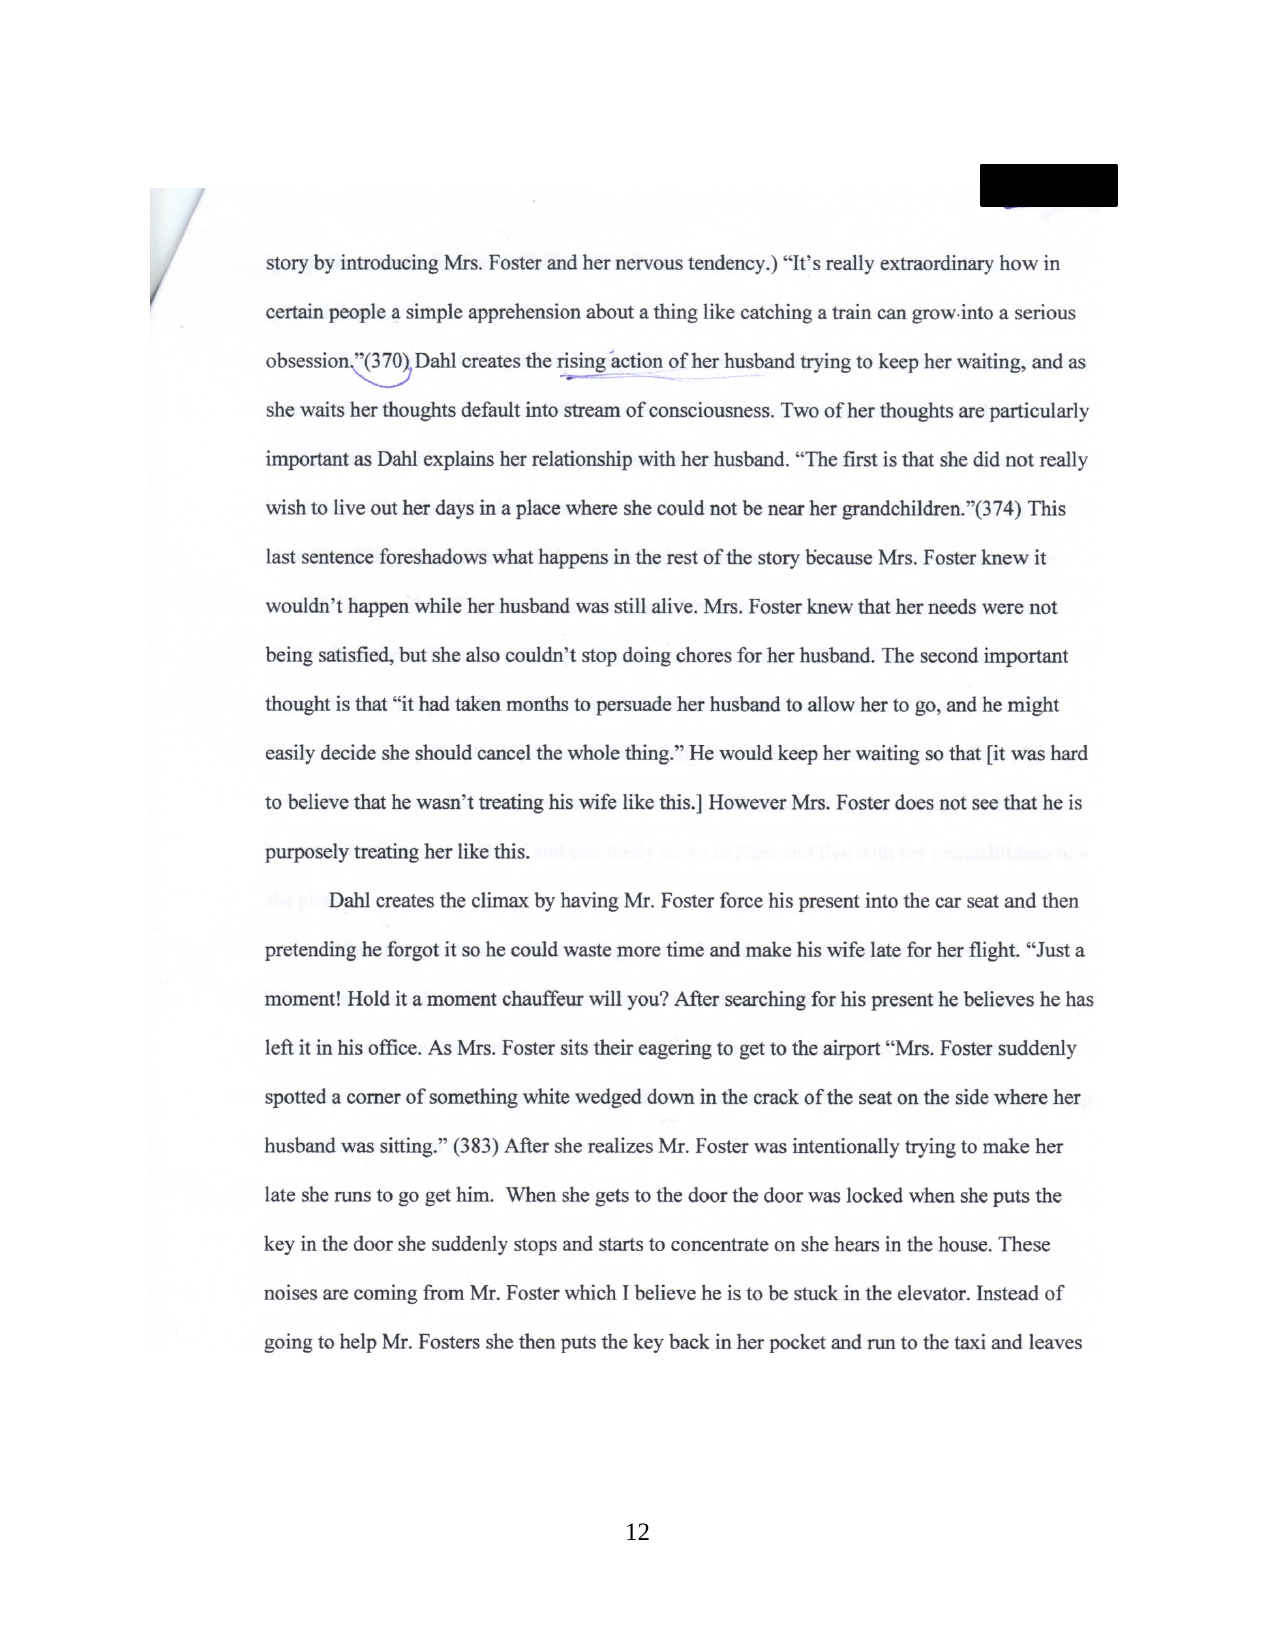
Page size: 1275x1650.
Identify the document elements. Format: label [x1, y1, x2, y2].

picture [150, 188, 1101, 1353]
